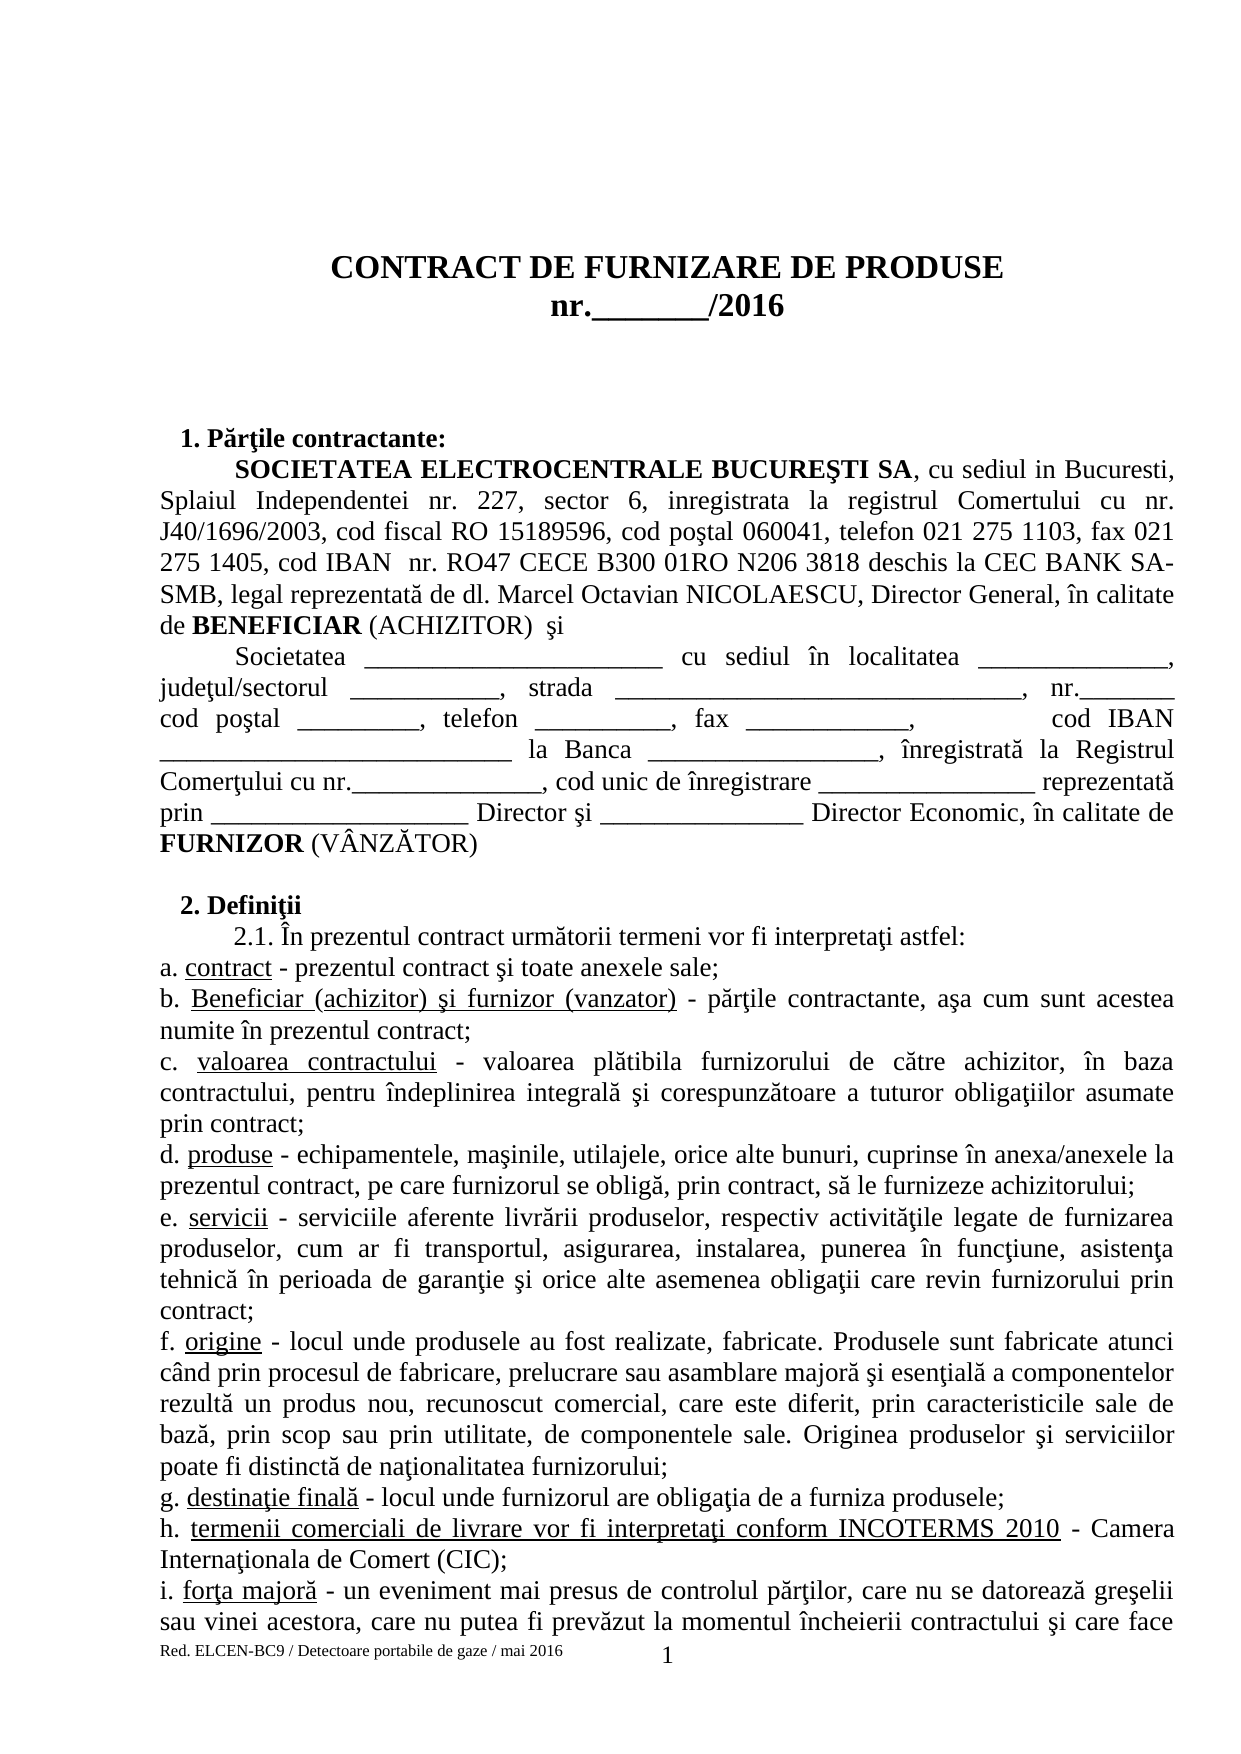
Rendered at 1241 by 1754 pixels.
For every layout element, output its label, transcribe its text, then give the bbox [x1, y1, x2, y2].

text b. Beneficiar (achizitor) şi furnizor (vanzator) - părţile contractante, aşa cum sunt acestea numite în prezentul contract; [159, 983, 1175, 1045]
text CONTRACT DE FURNIZARE DE PRODUSE nr._______/2016 [159, 247, 1175, 324]
text g. destinaţie finală - locul unde furnizorul are obligaţia de a furniza produsele; [159, 1481, 1175, 1512]
text 2. Definiţii [159, 889, 1175, 920]
text 1. Părţile contractante: [159, 422, 1175, 453]
text e. servicii - serviciile aferente livrării produselor, respectiv activităţile legate de furnizarea produselor, cum ar fi transportul, asigurarea, instalarea, punerea în funcţiune, asistenţa tehnică în perioada de garanţie şi orice alte asemenea obligaţii care revin furnizorului prin contract; [159, 1201, 1175, 1325]
text SOCIETATEA ELECTROCENTRALE BUCUREŞTI SA, cu sediul in Bucuresti, Splaiul Independentei nr. 227, sector 6, inregistrata la registrul Comertului cu nr. J40/1696/2003, cod fiscal RO 15189596, cod poştal 060041, telefon 021 275 1103, fax 021 275 1405, cod IBAN nr. RO47 CECE B300 01RO N206 3818 deschis la CEC BANK SA-SMB, legal reprezentată de dl. Marcel Octavian NICOLAESCU, Director General, în calitate de BENEFICIAR (ACHIZITOR) şi [159, 453, 1175, 640]
text a. contract - prezentul contract şi toate anexele sale; [159, 951, 1175, 983]
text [159, 1574, 1175, 1637]
text h. termenii comerciali de livrare vor fi interpretaţi conform INCOTERMS 2010 - Camera Internaţionala de Comert (CIC); [159, 1512, 1175, 1574]
text d. produse - echipamentele, maşinile, utilajele, orice alte bunuri, cuprinse în anexa/anexele la prezentul contract, pe care furnizorul se obligă, prin contract, să le furnizeze achizitorului; [159, 1138, 1175, 1201]
text f. origine - locul unde produsele au fost realizate, fabricate. Produsele sunt fabricate atunci când prin procesul de fabricare, prelucrare sau asamblare majoră şi esenţială a componentelor rezultă un produs nou, recunoscut comercial, care este diferit, prin caracteristicile sale de bază, prin scop sau prin utilitate, de componentele sale. Originea produselor şi serviciilor poate fi distinctă de naţionalitatea furnizorului; [159, 1325, 1175, 1481]
text c. valoarea contractului - valoarea plătibila furnizorului de către achizitor, în baza contractului, pentru îndeplinirea integrală şi corespunzătoare a tuturor obligaţiilor asumate prin contract; [159, 1045, 1175, 1138]
text 2.1. În prezentul contract următorii termeni vor fi interpretaţi astfel: [159, 920, 1175, 951]
text Societatea ______________________ cu sediul în localitatea ______________, judeţul/sectorul ___________, strada ______________________________, nr._______ cod poştal _________, telefon __________, fax ____________, cod IBAN __________________________ la Banca _________________, înregistrată la Registrul Comerţului cu nr.______________, cod unic de înregistrare ________________ reprezentată prin ___________________ Director şi _______________ Director Economic, în calitate de FURNIZOR (VÂNZĂTOR) [159, 640, 1175, 858]
